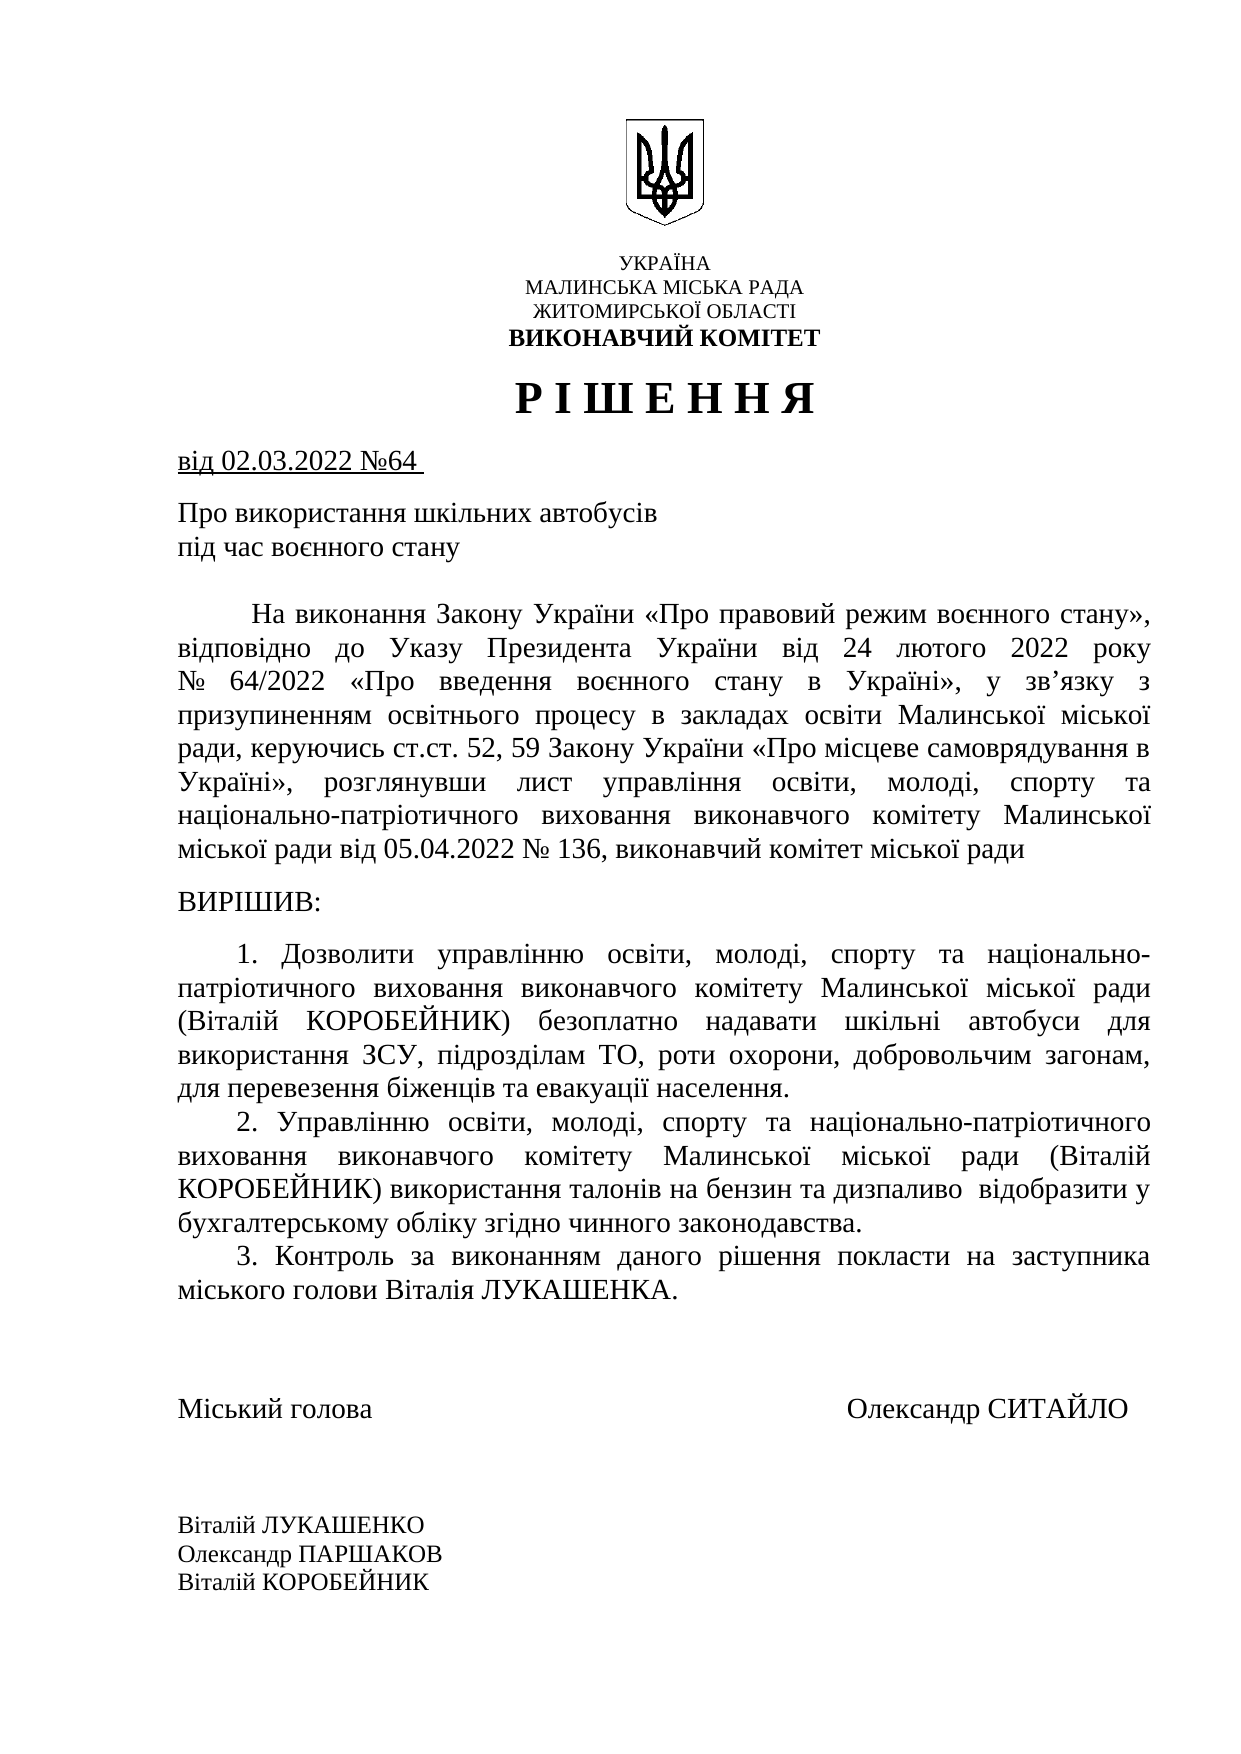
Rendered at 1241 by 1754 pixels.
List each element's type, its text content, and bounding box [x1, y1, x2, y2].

text 2. Управлінню освіти, молоді, спорту та національно-патріотичного виховання виконавчого комітету Малинської міської ради (Віталій КОРОБЕЙНИК) використання талонів на бензин та дизпаливо відобразити у бухгалтерському обліку згідно чинного законодавства. [177, 1104, 1152, 1238]
text ВИРІШИВ: [177, 884, 1152, 917]
text ЖИТОМИРСЬКОЇ ОБЛАСТІ [177, 299, 1152, 323]
text від 02.03.2022 №64 [177, 443, 1152, 476]
text Р І Ш Е Н Н Я [177, 371, 1152, 424]
text На виконання Закону України «Про правовий режим воєнного стану», відповідно до Указу Президента України від 24 лютого 2022 року № 64/2022 «Про введення воєнного стану в Україні», у зв’язку з призупиненням освітнього процесу в закладах освіти Малинської міської ради, керуючись ст.ст. 52, 59 Закону України «Про місцеве самоврядування в Україні», розглянувши лист управління освіти, молоді, спорту та національно-патріотичного виховання виконавчого комітету Малинської міської ради від 05.04.2022 № 136, виконавчий комітет міської ради [177, 596, 1152, 864]
text Віталій КОРОБЕЙНИК [177, 1567, 1152, 1596]
text Олександр ПАРШАКОВ [177, 1539, 1152, 1567]
picture [624, 118, 705, 227]
text під час воєнного стану [177, 529, 1152, 563]
text Віталій ЛУКАШЕНКО [177, 1510, 1152, 1539]
text УКРАЇНА [177, 251, 1152, 275]
text 3. Контроль за виконанням даного рішення покласти на заступника міського голови Віталія ЛУКАШЕНКА. [177, 1238, 1152, 1305]
text Про використання шкільних автобусів [177, 496, 1152, 529]
text Міський голова Олександр СИТАЙЛО [177, 1391, 1152, 1424]
text ВИКОНАВЧИЙ КОМІТЕТ [177, 323, 1152, 352]
text МАЛИНСЬКА МІСЬКА РАДА [177, 275, 1152, 299]
text 1. Дозволити управлінню освіти, молоді, спорту та національно-патріотичного виховання виконавчого комітету Малинської міської ради (Віталій КОРОБЕЙНИК) безоплатно надавати шкільні автобуси для використання ЗСУ, підрозділам ТО, роти охорони, добровольчим загонам, для перевезення біженців та евакуації населення. [177, 936, 1152, 1104]
